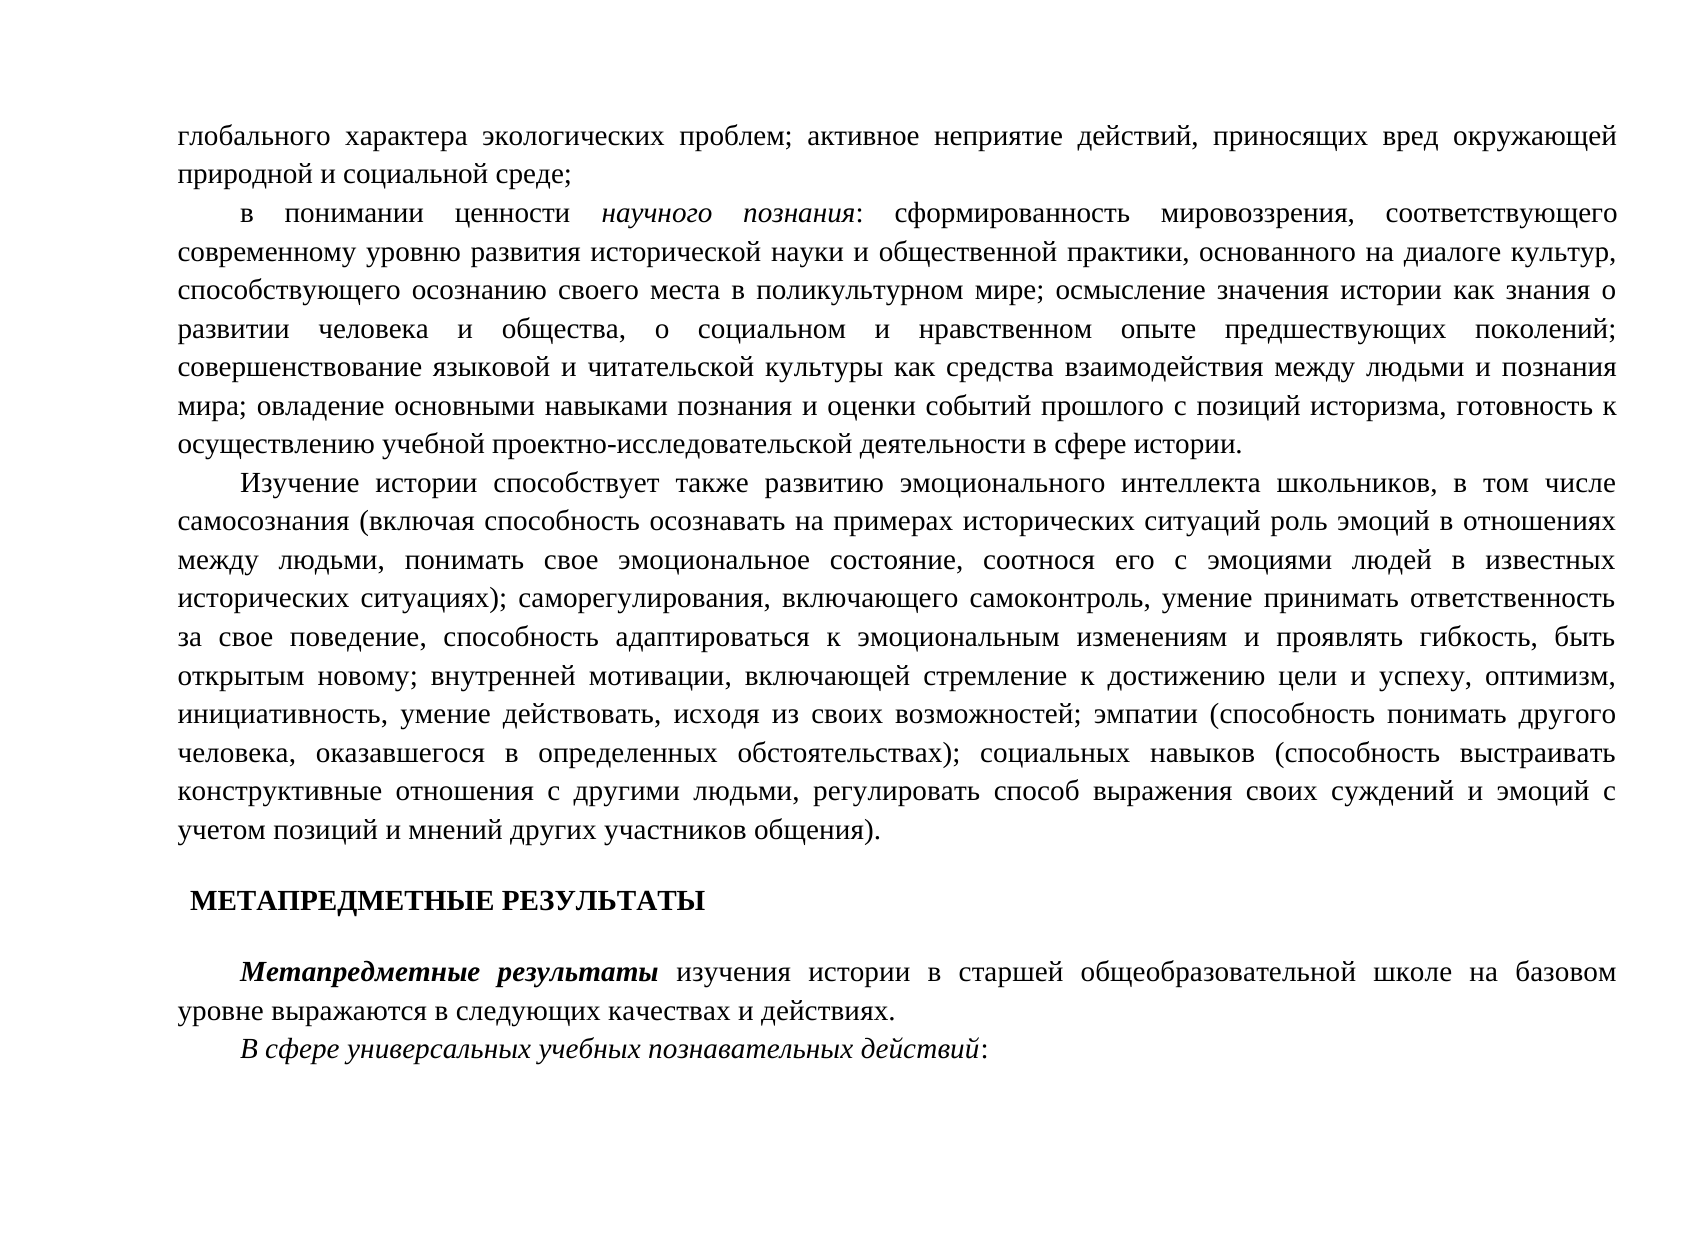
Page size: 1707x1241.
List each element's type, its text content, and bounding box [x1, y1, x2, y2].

text МЕТАПРЕДМЕТНЫЕ РЕЗУЛЬТАТЫ [190, 883, 1618, 917]
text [177, 118, 1618, 190]
text В сфере универсальных учебных познавательных действий: [177, 1031, 1618, 1065]
text Метапредметные результаты изучения истории в старшей общеобразовательной школе на базовом уровне выражаются в следующих качествах и действиях. [177, 954, 1618, 1026]
text в понимании ценности научного познания: сформированность мировоззрения, соответствующего современному уровню развития исторической науки и общественной практики, основанного на диалоге культур, способствующего осознанию своего места в поликультурном мире; осмысление значения истории как знания о развитии человека и общества, о социальном и нравственном опыте предшествующих поколений; совершенствование языковой и читательской культуры как средства взаимодействия между людьми и познания мира; овладение основными навыками познания и оценки событий прошлого с позиций историзма, готовность к осуществлению учебной проектно-исследовательской деятельности в сфере истории. [177, 195, 1618, 460]
text Изучение истории способствует также развитию эмоционального интеллекта школьников, в том числе самосознания (включая способность осознавать на примерах исторических ситуаций роль эмоций в отношениях между людьми, понимать свое эмоциональное состояние, соотнося его с эмоциями людей в известных исторических ситуациях); саморегулирования, включающего самоконтроль, умение принимать ответственность за свое поведение, способность адаптироваться к эмоциональным изменениям и проявлять гибкость, быть открытым новому; внутренней мотивации, включающей стремление к достижению цели и успеху, оптимизм, инициативность, умение действовать, исходя из своих возможностей; эмпатии (способность понимать другого человека, оказавшегося в определенных обстоятельствах); социальных навыков (способность выстраивать конструктивные отношения с другими людьми, регулировать способ выражения своих суждений и эмоций с учетом позиций и мнений других участников общения). [177, 465, 1618, 845]
